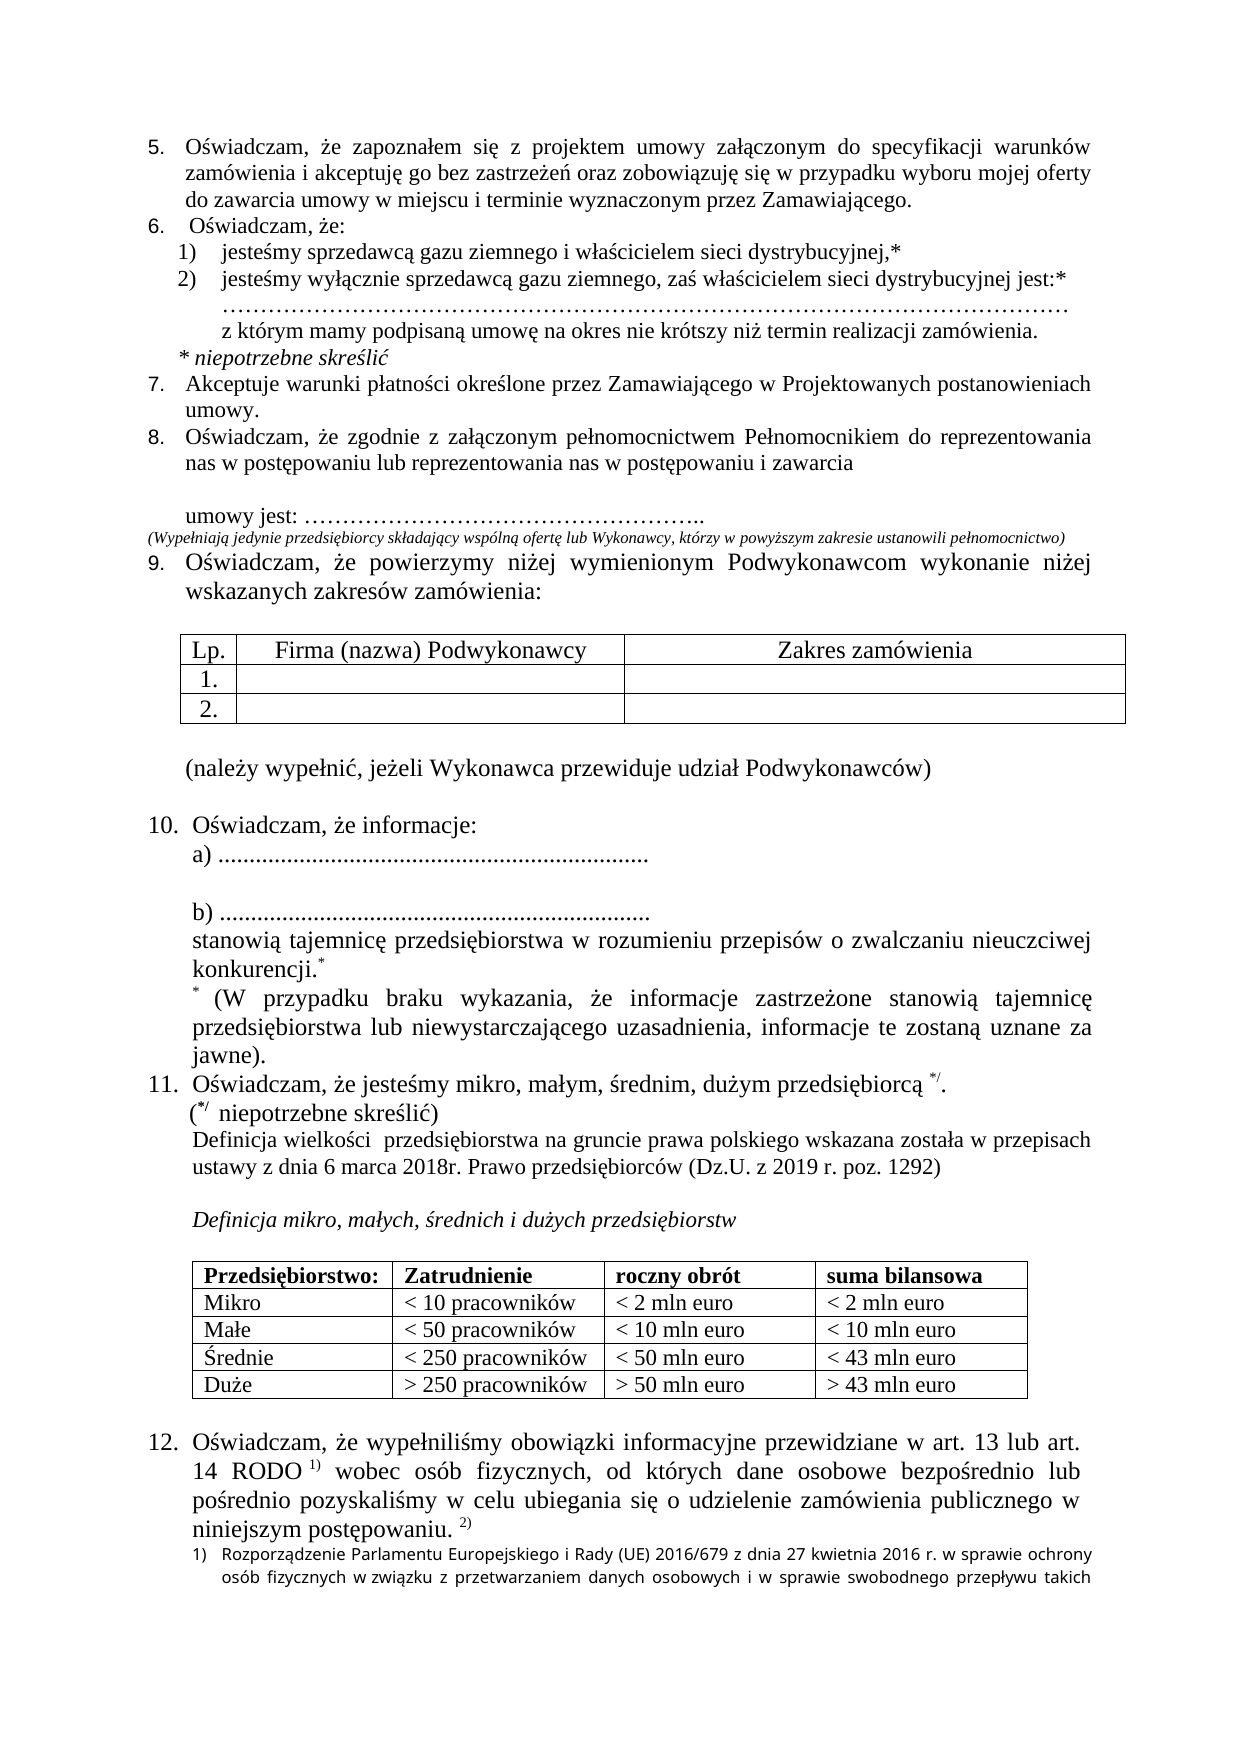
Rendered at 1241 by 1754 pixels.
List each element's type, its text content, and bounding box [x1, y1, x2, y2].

text Definicja mikro, małych, średnich i dużych przedsiębiorstw [148, 1206, 1093, 1232]
text (Wypełniają jedynie przedsiębiorcy składający wspólną ofertę lub Wykonawcy, którzy w powyższym zakresie ustanowili pełnomocnictwo) [148, 528, 1093, 547]
table_header Przedsiębiorstwo: [193, 1262, 392, 1288]
table_cell < 10 pracowników [393, 1289, 604, 1316]
table_header suma bilansowa [816, 1262, 1027, 1288]
table_cell < 250 pracowników [393, 1344, 604, 1370]
table_cell [237, 694, 624, 723]
table_cell Średnie [193, 1344, 392, 1370]
table_cell 2. [181, 694, 236, 723]
table_cell [625, 694, 1125, 723]
table_cell [625, 665, 1125, 693]
table_cell Małe [193, 1317, 392, 1343]
list Oświadczam, że jesteśmy mikro, małym, średnim, dużym przedsiębiorcą */. [148, 1069, 1093, 1098]
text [192, 1542, 1093, 1588]
table_cell < 43 mln euro [816, 1344, 1027, 1370]
table_header Zakres zamówienia [625, 635, 1125, 663]
table_cell < 2 mln euro [605, 1289, 815, 1316]
text 10. Oświadczam, że informacje: [148, 810, 1093, 839]
list (*/ niepotrzebne skreślić) [189, 1098, 1093, 1127]
text Definicja wielkości przedsiębiorstwa na gruncie prawa polskiego wskazana została w przepisach ustawy z dnia 6 marca 2018r. Prawo przedsiębiorców (Dz.U. z 2019 r. poz. 1292) [192, 1127, 1093, 1179]
table_cell < 10 mln euro [816, 1317, 1027, 1343]
table_cell > 250 pracowników [393, 1371, 604, 1398]
table_cell > 50 mln euro [605, 1371, 815, 1398]
list * niepotrzebne skreślić [177, 344, 1093, 370]
table_cell > 43 mln euro [816, 1371, 1027, 1398]
list jesteśmy sprzedawcą gazu ziemnego i właścicielem sieci dystrybucyjnej,* [177, 238, 1093, 265]
list Oświadczam, że powierzymy niżej wymienionym Podwykonawcom wykonanie niżej wskazanych zakresów zamówienia: [148, 547, 1093, 605]
text * (W przypadku braku wykazania, że informacje zastrzeżone stanowią tajemnicę przedsiębiorstwa lub niewystarczającego uzasadnienia, informacje te zostaną uznane za jawne). [192, 983, 1093, 1069]
text (należy wypełnić, jeżeli Wykonawca przewiduje udział Podwykonawców) [185, 753, 1093, 782]
table_cell 1. [181, 665, 236, 693]
text b) ..................................................................... [192, 897, 1093, 925]
text stanowią tajemnicę przedsiębiorstwa w rozumieniu przepisów o zwalczaniu nieuczciwej konkurencji.* [192, 925, 1093, 983]
text ………………………………………………………………………………………………… z którym mamy podpisaną umowę na okres nie krótszy niż termin realizacji zamówienia. [221, 291, 1093, 344]
list Oświadczam, że zapoznałem się z projektem umowy załączonym do specyfikacji warunków zamówienia i akceptuję go bez zastrzeżeń oraz zobowiązuję się w przypadku wyboru mojej oferty do zawarcia umowy w miejscu i terminie wyznaczonym przez Zamawiającego. [148, 133, 1093, 212]
table_cell Mikro [193, 1289, 392, 1316]
table_cell Duże [193, 1371, 392, 1398]
text 12. Oświadczam, że wypełniliśmy obowiązki informacyjne przewidziane w art. 13 lub art. 14 RODO 1) wobec osób fizycznych, od których dane osobowe bezpośrednio lub pośrednio pozyskaliśmy w celu ubiegania się o udzielenie zamówienia publicznego w niniejszym postępowaniu. 2) [148, 1427, 1081, 1542]
list jesteśmy wyłącznie sprzedawcą gazu ziemnego, zaś właścicielem sieci dystrybucyjnej jest:* [177, 265, 1093, 291]
list Oświadczam, że zgodnie z załączonym pełnomocnictwem Pełnomocnikiem do reprezentowania nas w postępowaniu lub reprezentowania nas w postępowaniu i zawarcia [148, 423, 1093, 476]
table_header Lp. [181, 635, 236, 663]
text a) ..................................................................... [192, 839, 1093, 868]
list Akceptuje warunki płatności określone przez Zamawiającego w Projektowanych postanowieniach umowy. [148, 370, 1093, 423]
text umowy jest: …………………………………………….. [185, 502, 1093, 528]
table_header roczny obrót [605, 1262, 815, 1288]
table_cell < 50 mln euro [605, 1344, 815, 1370]
table_header Zatrudnienie [393, 1262, 604, 1288]
table_cell < 2 mln euro [816, 1289, 1027, 1316]
table_cell < 10 mln euro [605, 1317, 815, 1343]
table_cell < 50 pracowników [393, 1317, 604, 1343]
table_header Firma (nazwa) Podwykonawcy [237, 635, 624, 663]
list Oświadczam, że: [148, 212, 1093, 238]
table_cell [237, 665, 624, 693]
